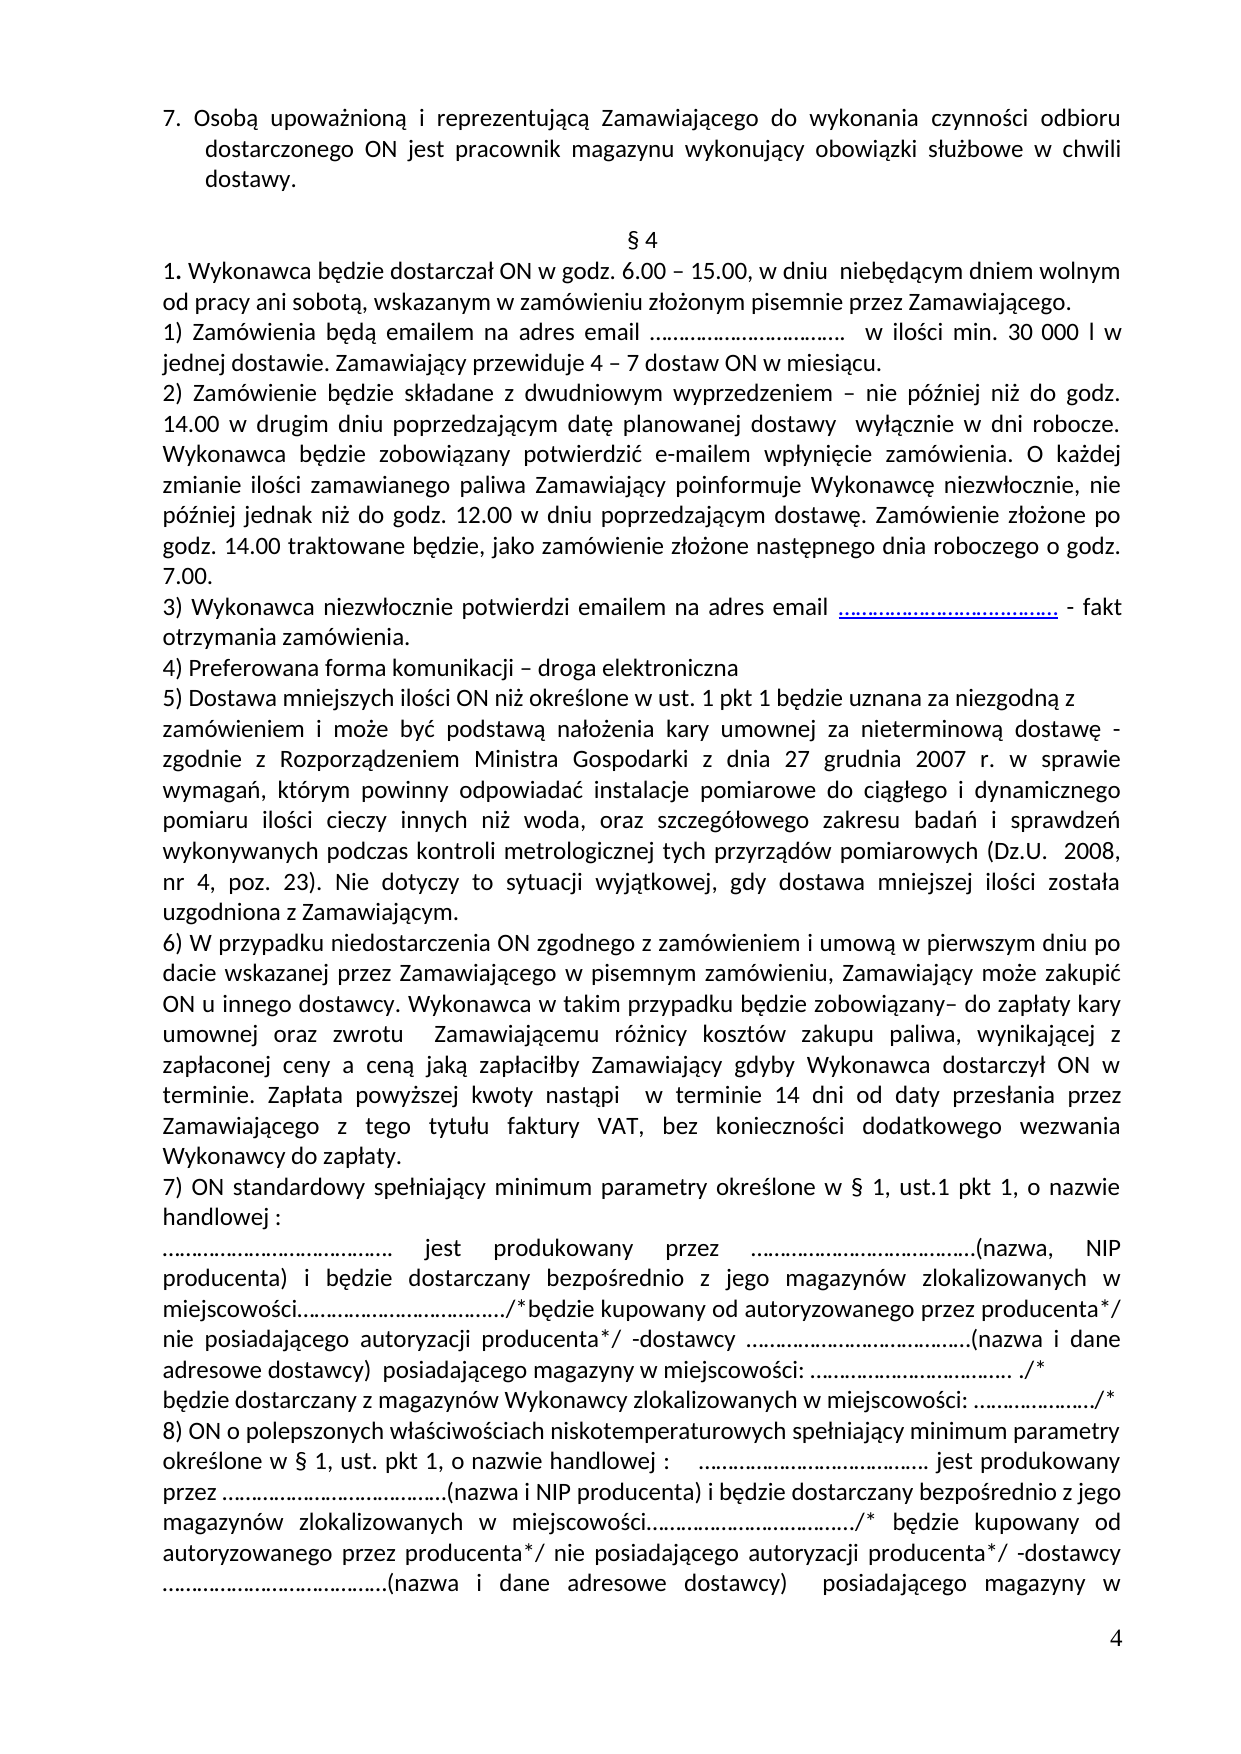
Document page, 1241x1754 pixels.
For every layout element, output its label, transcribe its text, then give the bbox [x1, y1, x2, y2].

text 7. Osobą upoważnioną i reprezentującą Zamawiającego do wykonania czynności odbioru dostarczonego ON jest pracownik magazynu wykonujący obowiązki służbowe w chwili dostawy. [162, 103, 1122, 194]
text 5) Dostawa mniejszych ilości ON niż określone w ust. 1 pkt 1 będzie uznana za niezgodną z [162, 682, 1122, 713]
text 4) Preferowana forma komunikacji – droga elektroniczna [162, 652, 1122, 682]
text 3) Wykonawca niezwłocznie potwierdzi emailem na adres email ………………………..……… - fakt otrzymania zamówienia. [162, 591, 1122, 652]
text …………………………………. jest produkowany przez …………………………………(nazwa, NIP producenta) i będzie dostarczany bezpośrednio z jego magazynów zlokalizowanych w miejscowości…………………………….../*będzie kupowany od autoryzowanego przez producenta*/ nie posiadającego autoryzacji producenta*/ -dostawcy …………………………………(nazwa i dane adresowe dostawcy) posiadającego magazyny w miejscowości: …………………………….. ./* [162, 1232, 1122, 1384]
text 8) ON o polepszonych właściwościach niskotemperaturowych spełniający minimum parametry [162, 1415, 1122, 1446]
text będzie dostarczany z magazynów Wykonawcy zlokalizowanych w miejscowości: …………………/* [162, 1384, 1122, 1415]
text 1) Zamówienia będą emailem na adres email ……………………………. w ilości min. w jednej dostawie. Zamawiający przewiduje 4 – 7 dostaw ON w miesiącu. [162, 316, 1122, 377]
text zamówieniem i może być podstawą nałożenia kary umownej za nieterminową dostawę - zgodnie z Rozporządzeniem Ministra Gospodarki z dnia 27 grudnia 2007 r. w sprawie wymagań, którym powinny odpowiadać instalacje pomiarowe do ciągłego i dynamicznego pomiaru ilości cieczy innych niż woda, oraz szczegółowego zakresu badań i sprawdzeń wykonywanych podczas kontroli metrologicznej tych przyrządów pomiarowych (Dz.U. 2008, nr 4, poz. 23). Nie dotyczy to sytuacji wyjątkowej, gdy dostawa mniejszej ilości została uzgodniona z Zamawiającym. [162, 713, 1122, 927]
text 6) W przypadku niedostarczenia ON zgodnego z zamówieniem i umową w pierwszym dniu po dacie wskazanej przez Zamawiającego w pisemnym zamówieniu, Zamawiający może zakupić ON u innego dostawcy. Wykonawca w takim przypadku będzie zobowiązany– do zapłaty kary umownej oraz zwrotu Zamawiającemu różnicy kosztów zakupu paliwa, wynikającej z zapłaconej ceny a ceną jaką zapłaciłby Zamawiający gdyby Wykonawca dostarczył ON w terminie. Zapłata powyższej kwoty nastąpi w terminie 14 dni od daty przesłania przez Zamawiającego z tego tytułu faktury VAT, bez konieczności dodatkowego wezwania Wykonawcy do zapłaty. [162, 927, 1122, 1171]
text 2) Zamówienie będzie składane z dwudniowym wyprzedzeniem – nie później niż do godz. 14.00 w drugim dniu poprzedzającym datę planowanej dostawy wyłącznie w dni robocze. Wykonawca będzie zobowiązany potwierdzić e-mailem wpłynięcie zamówienia. O każdej zmianie ilości zamawianego paliwa Zamawiający poinformuje Wykonawcę niezwłocznie, nie później jednak niż do godz. 12.00 w dniu poprzedzającym dostawę. Zamówienie złożone po godz. 14.00 traktowane będzie, jako zamówienie złożone następnego dnia roboczego o godz. 7.00. [162, 377, 1122, 591]
text 1. Wykonawca będzie dostarczał ON w godz. 6.00 – 15.00, w dniu niebędącym dniem wolnym od pracy ani sobotą, wskazanym w zamówieniu złożonym pisemnie przez Zamawiającego. [162, 255, 1122, 316]
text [162, 1446, 1122, 1598]
text 7) ON standardowy spełniający minimum parametry określone w § 1, ust.1 pkt 1, o nazwie handlowej : [162, 1171, 1122, 1232]
text § 4 [162, 225, 1122, 255]
